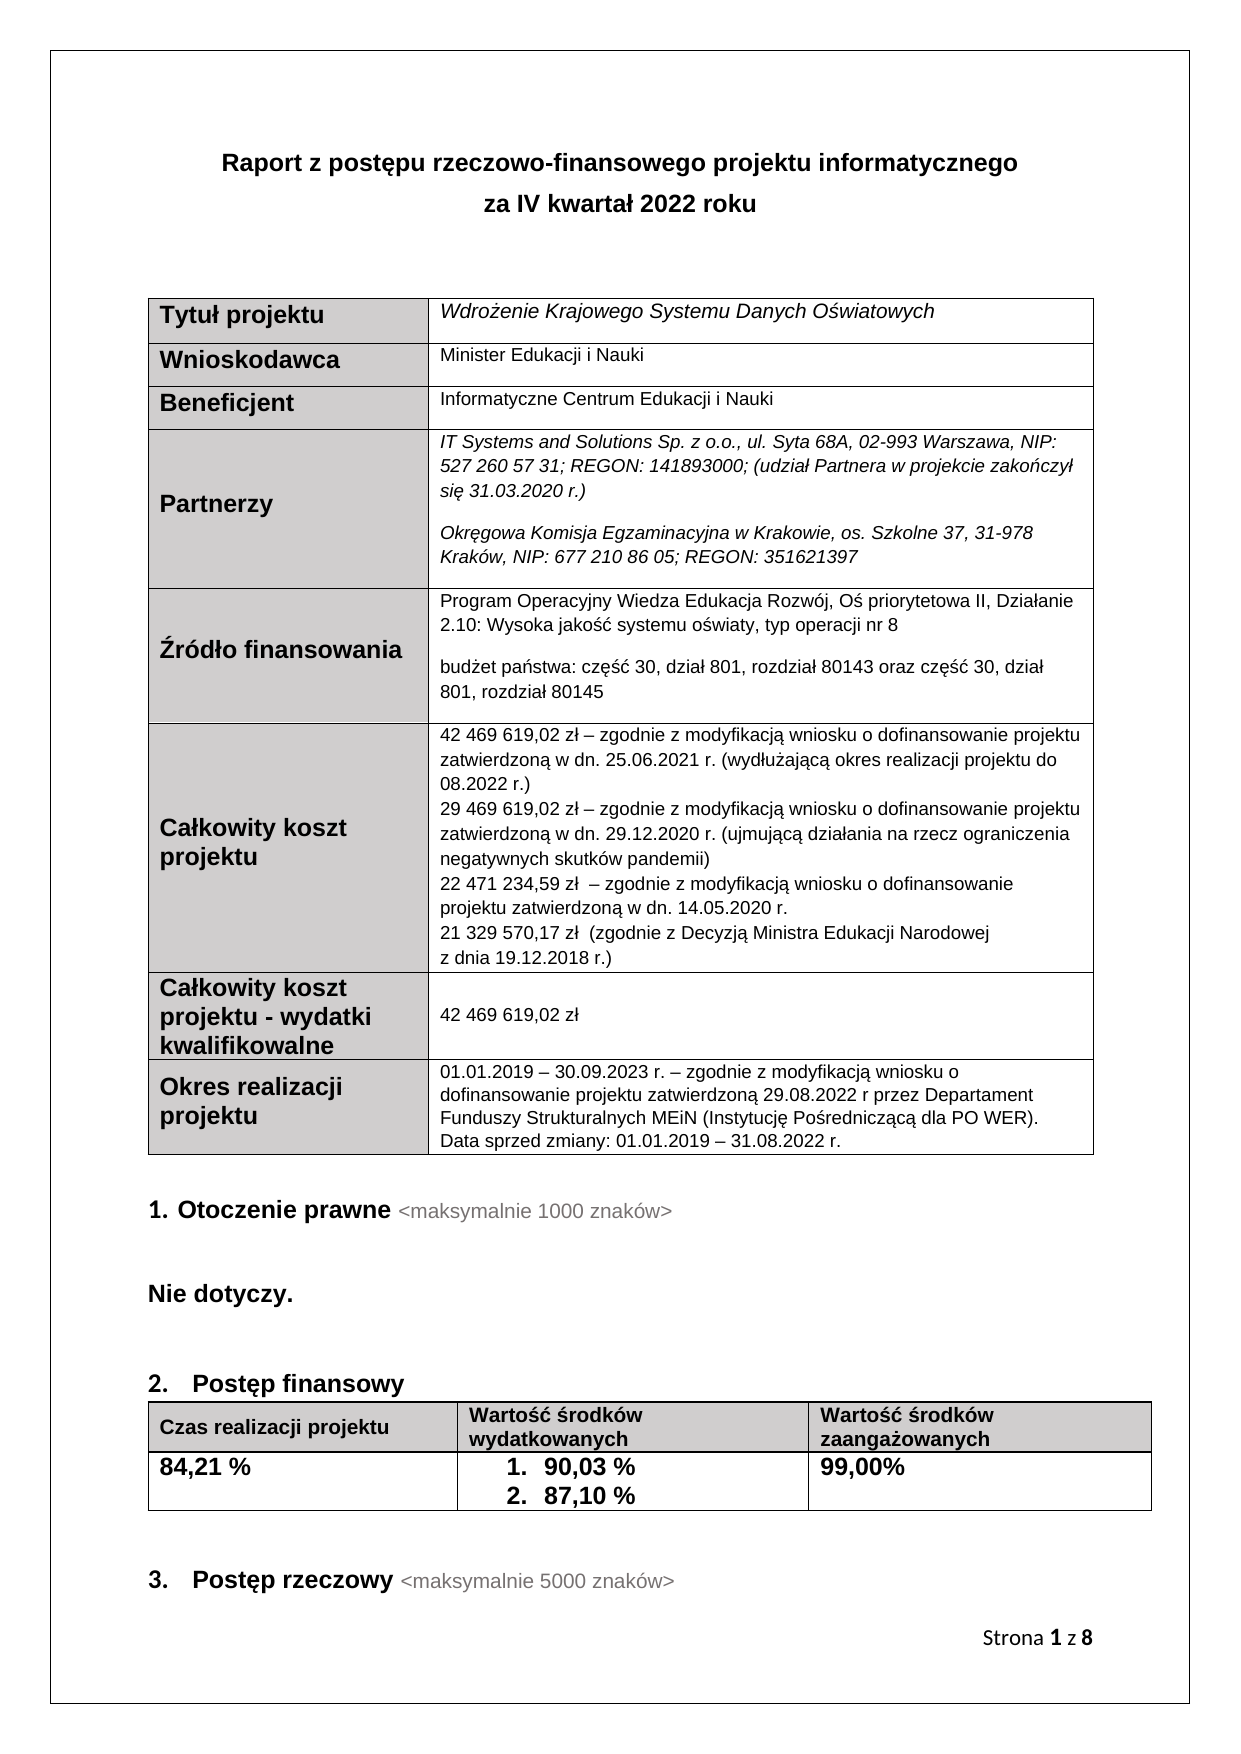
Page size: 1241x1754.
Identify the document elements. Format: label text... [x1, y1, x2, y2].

table_cell IT Systems and Solutions Sp. z o.o., ul. Syta 68A, 02-993 Warszawa, NIP: 527 260 57 31; REGON: 141893000; (udział Partnera w projekcie zakończył się 31.03.2020 r.) Okręgowa Komisja Egzaminacyjna w Krakowie, os. Szkolne 37, 31-978 Kraków, NIP: 677 210 86 05; REGON: 351621397 [429, 430, 1093, 588]
table_cell 84,21 % [149, 1453, 457, 1510]
subtitle Postęp finansowy [148, 1366, 1093, 1399]
table_cell Całkowity koszt projektu - wydatki kwalifikowalne [149, 973, 428, 1059]
table_cell Partnerzy [149, 430, 428, 588]
table_cell Źródło finansowania [149, 589, 428, 722]
table_header Wartość środków wydatkowanych [458, 1403, 808, 1451]
subtitle Nie dotyczy. [148, 1279, 1093, 1308]
table_header Wdrożenie Krajowego Systemu Danych Oświatowych [429, 299, 1093, 343]
table_cell Okres realizacji projektu [149, 1060, 428, 1154]
table_header Wartość środków zaangażowanych [809, 1403, 1151, 1451]
table_cell Wnioskodawca [149, 344, 428, 386]
table_cell Beneficjent [149, 387, 428, 429]
subtitle Postęp rzeczowy <maksymalnie 5000 znaków> [148, 1562, 1093, 1595]
table_cell 90,03 % 87,10 % [458, 1453, 808, 1510]
subtitle Raport z postępu rzeczowo-finansowego projektu informatycznego [148, 147, 1093, 176]
subtitle Otoczenie prawne <maksymalnie 1000 znaków> [148, 1192, 1063, 1225]
table_cell Minister Edukacji i Nauki [429, 344, 1093, 386]
subtitle za IV kwartał 2022 roku [148, 189, 1093, 217]
table_header Czas realizacji projektu [149, 1403, 457, 1451]
table_header Tytuł projektu [149, 299, 428, 343]
table_cell 99,00% [809, 1453, 1151, 1510]
table_cell 42 469 619,02 zł [429, 973, 1093, 1059]
table_cell 42 469 619,02 zł – zgodnie z modyfikacją wniosku o dofinansowanie projektu zatwierdzoną w dn. 25.06.2021 r. (wydłużającą okres realizacji projektu do 08.2022 r.) 29 469 619,02 zł – zgodnie z modyfikacją wniosku o dofinansowanie projektu zatwierdzoną w dn. 29.12.2020 r. (ujmującą działania na rzecz ograniczenia negatywnych skutków pandemii) 22 471 234,59 zł – zgodnie z modyfikacją wniosku o dofinansowanie projektu zatwierdzoną w dn. 14.05.2020 r. 21 329 570,17 zł (zgodnie z Decyzją Ministra Edukacji Narodowej z dnia 19.12.2018 r.) [429, 724, 1093, 972]
table_cell Informatyczne Centrum Edukacji i Nauki [429, 387, 1093, 429]
table_cell Całkowity koszt projektu [149, 724, 428, 972]
table_cell 01.01.2019 – 30.09.2023 r. – zgodnie z modyfikacją wniosku o dofinansowanie projektu zatwierdzoną 29.08.2022 r przez Departament Funduszy Strukturalnych MEiN (Instytucję Pośredniczącą dla PO WER). Data sprzed zmiany: 01.01.2019 – 31.08.2022 r. [429, 1060, 1093, 1154]
table_cell Program Operacyjny Wiedza Edukacja Rozwój, Oś priorytetowa II, Działanie 2.10: Wysoka jakość systemu oświaty, typ operacji nr 8 budżet państwa: część 30, dział 801, rozdział 80143 oraz część 30, dział 801, rozdział 80145 [429, 589, 1093, 722]
